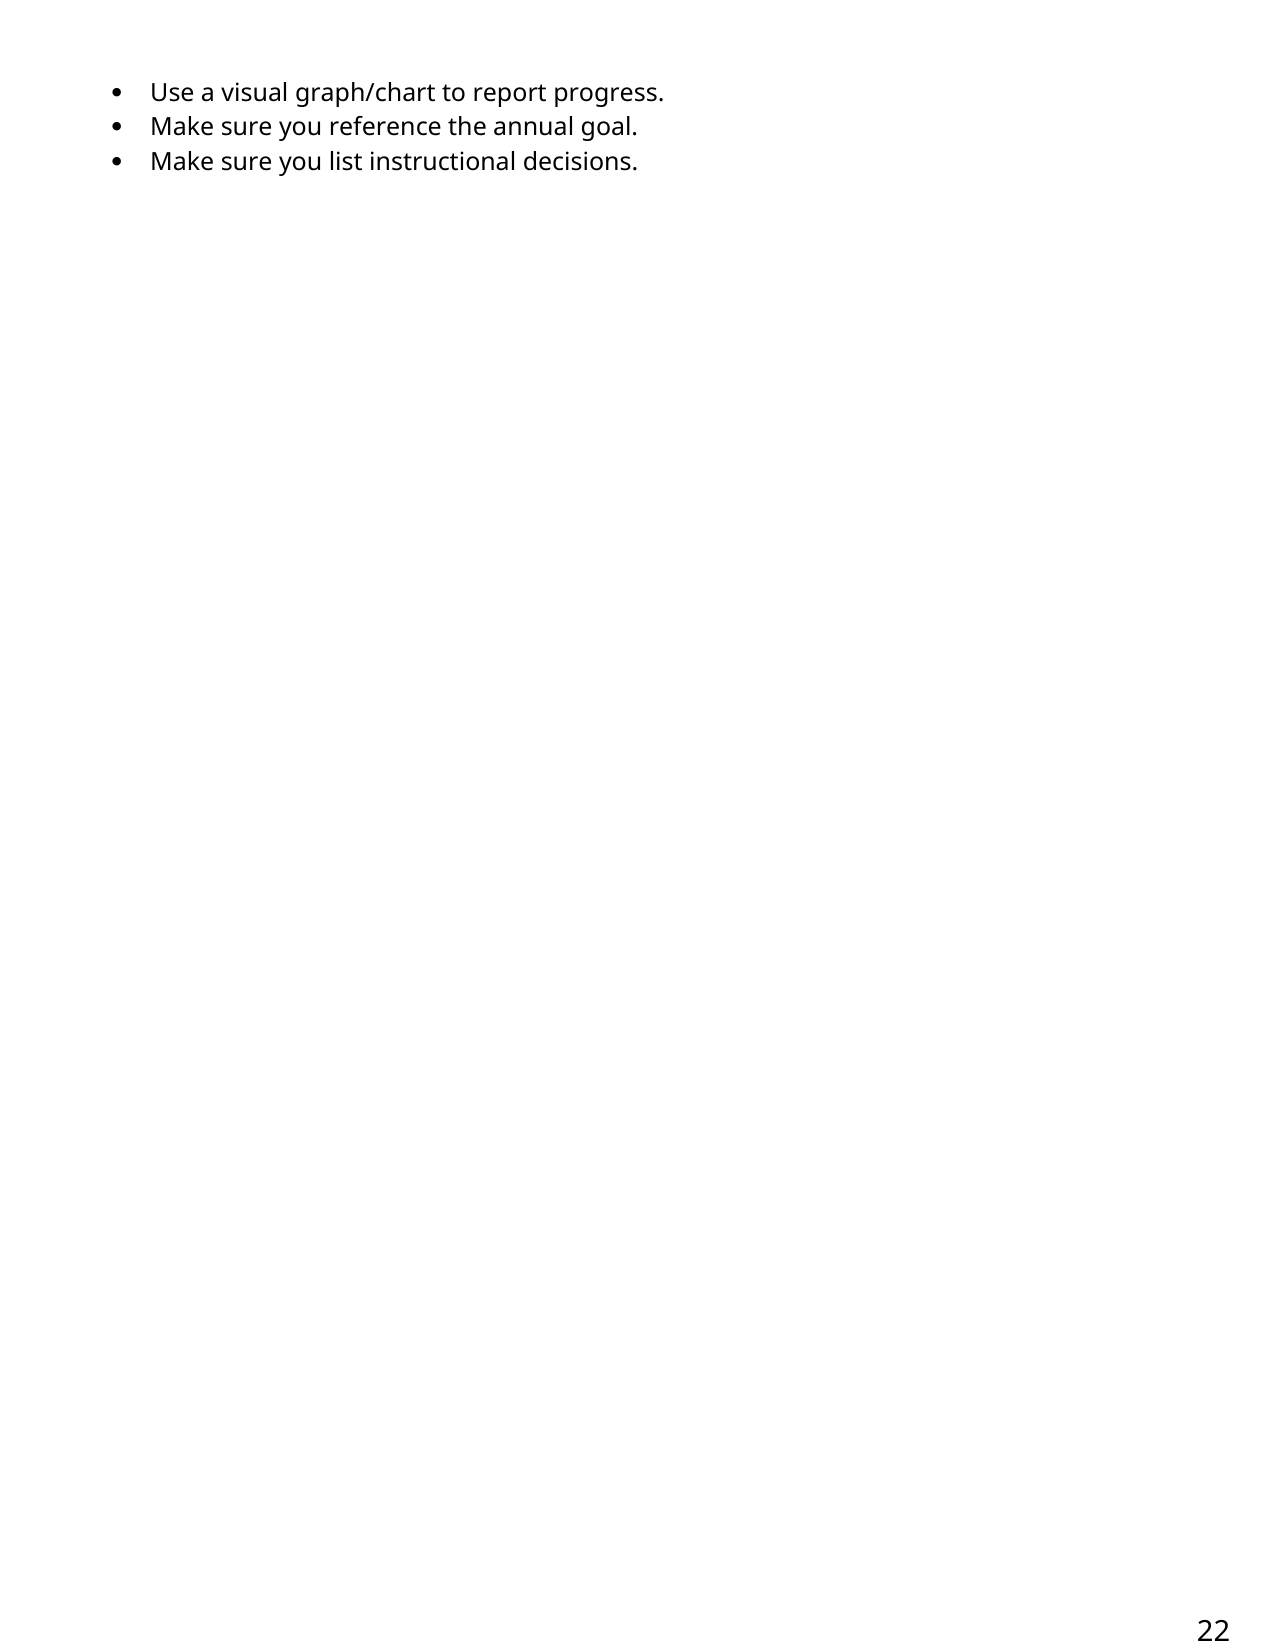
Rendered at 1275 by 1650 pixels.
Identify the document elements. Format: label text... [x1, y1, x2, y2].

list Make sure you list instructional decisions. [112, 143, 1230, 177]
list Use a visual graph/chart to report progress. [112, 75, 1230, 109]
list Make sure you reference the annual goal. [112, 109, 1230, 143]
